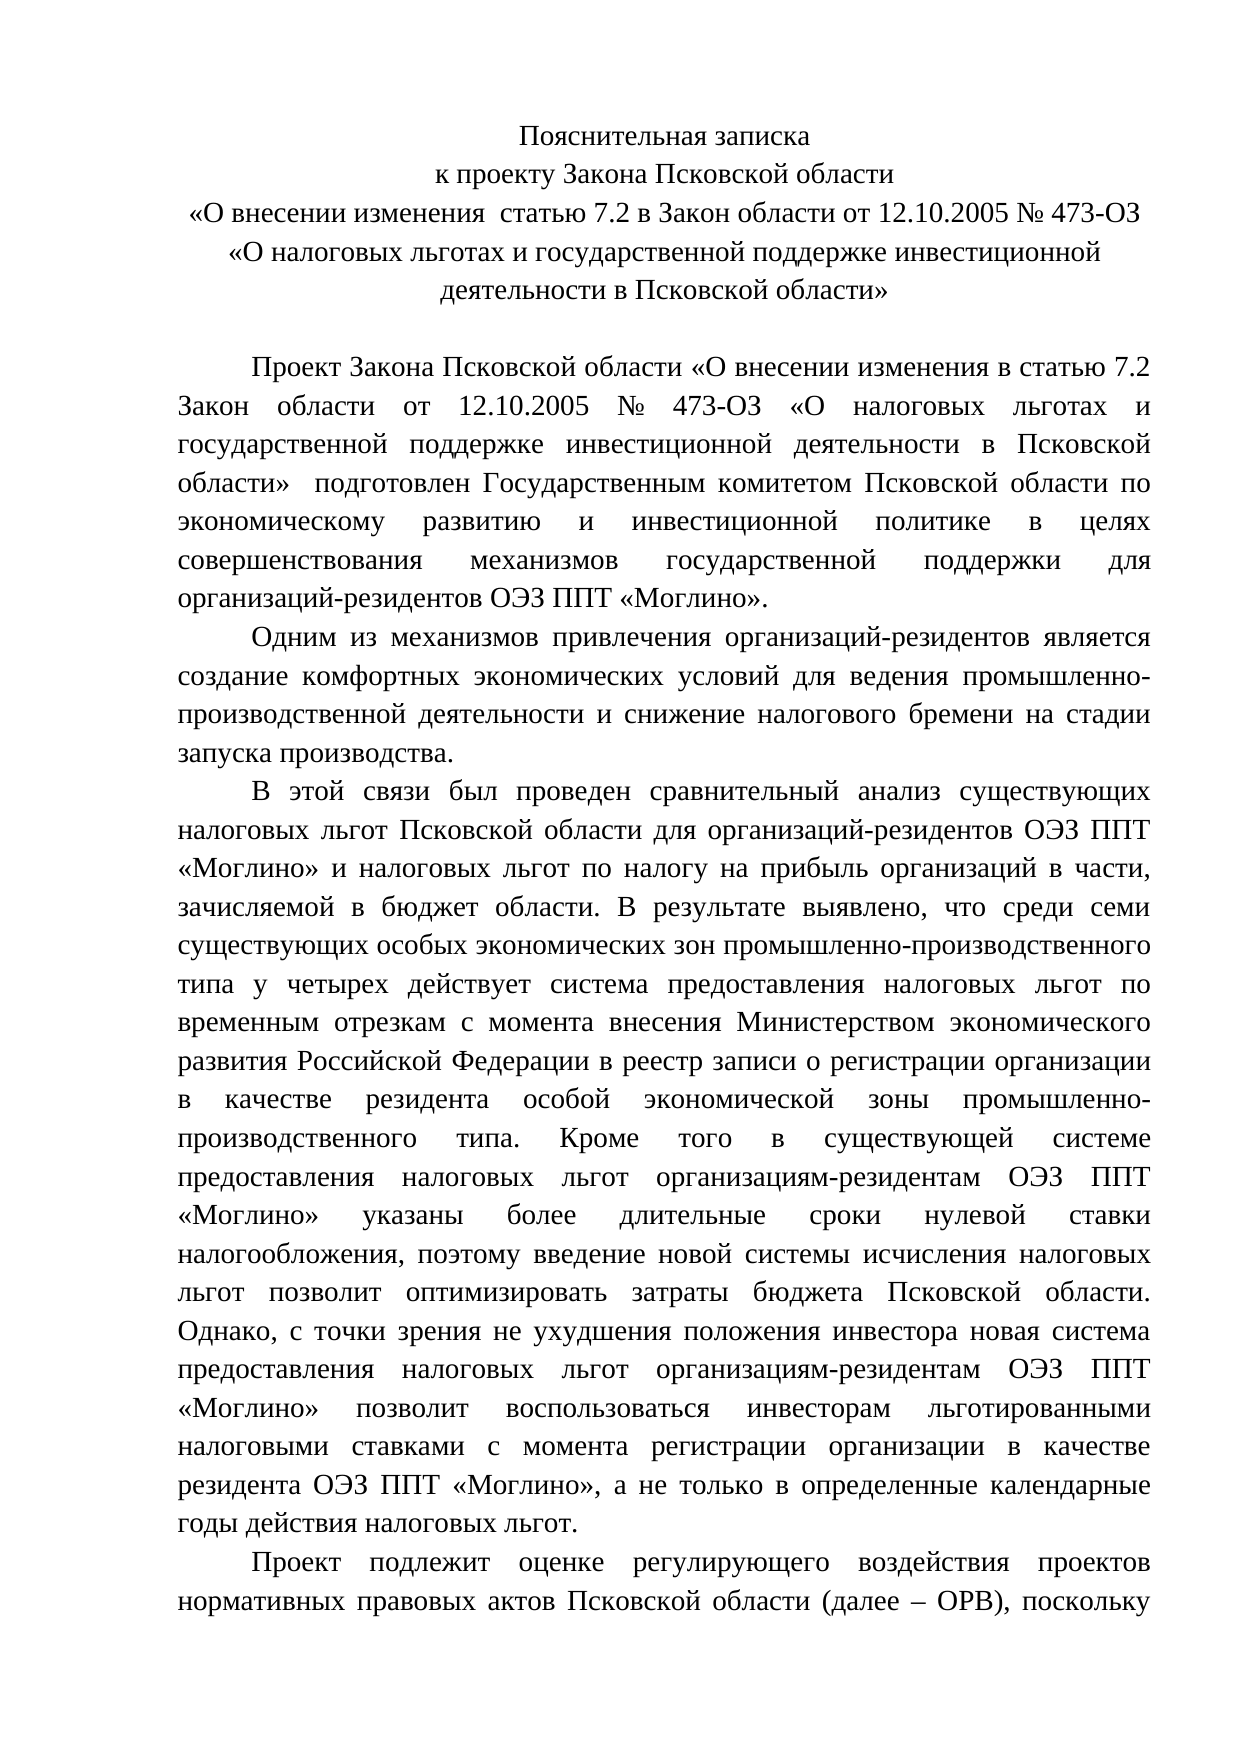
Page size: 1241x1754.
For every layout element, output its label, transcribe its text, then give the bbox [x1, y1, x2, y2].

text к проекту Закона Псковской области [177, 157, 1152, 190]
text Одним из механизмов привлечения организаций-резидентов является создание комфортных экономических условий для ведения промышленно-производственной деятельности и снижение налогового бремени на стадии запуска производства. [177, 619, 1152, 768]
text «О внесении изменения статью 7.2 в Закон области от 12.10.2005 № 473-ОЗ «О налоговых льготах и государственной поддержке инвестиционной деятельности в Псковской области» [177, 195, 1152, 306]
text Пояснительная записка [177, 118, 1152, 152]
text В этой связи был проведен сравнительный анализ существующих налоговых льгот Псковской области для организаций-резидентов ОЭЗ ППТ «Моглино» и налоговых льгот по налогу на прибыль организаций в части, зачисляемой в бюджет области. В результате выявлено, что среди семи существующих особых экономических зон промышленно-производственного типа у четырех действует система предоставления налоговых льгот по временным отрезкам с момента внесения Министерством экономического развития Российской Федерации в реестр записи о регистрации организации в качестве резидента особой экономической зоны промышленно-производственного типа. Кроме того в существующей системе предоставления налоговых льгот организациям-резидентам ОЭЗ ППТ «Моглино» указаны более длительные сроки нулевой ставки налогообложения, поэтому введение новой системы исчисления налоговых льгот позволит оптимизировать затраты бюджета Псковской области. Однако, с точки зрения не ухудшения положения инвестора новая система предоставления налоговых льгот организациям-резидентам ОЭЗ ППТ «Моглино» позволит воспользоваться инвесторам льготированными налоговыми ставками с момента регистрации организации в качестве резидента ОЭЗ ППТ «Моглино», а не только в определенные календарные годы действия налоговых льгот. [177, 773, 1152, 1539]
text Проект Закона Псковской области «О внесении изменения в статью 7.2 Закон области от 12.10.2005 № 473-ОЗ «О налоговых льготах и государственной поддержке инвестиционной деятельности в Псковской области» подготовлен Государственным комитетом Псковской области по экономическому развитию и инвестиционной политике в целях совершенствования механизмов государственной поддержки для организаций-резидентов ОЭЗ ППТ «Моглино». [177, 349, 1152, 614]
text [177, 1544, 1152, 1616]
